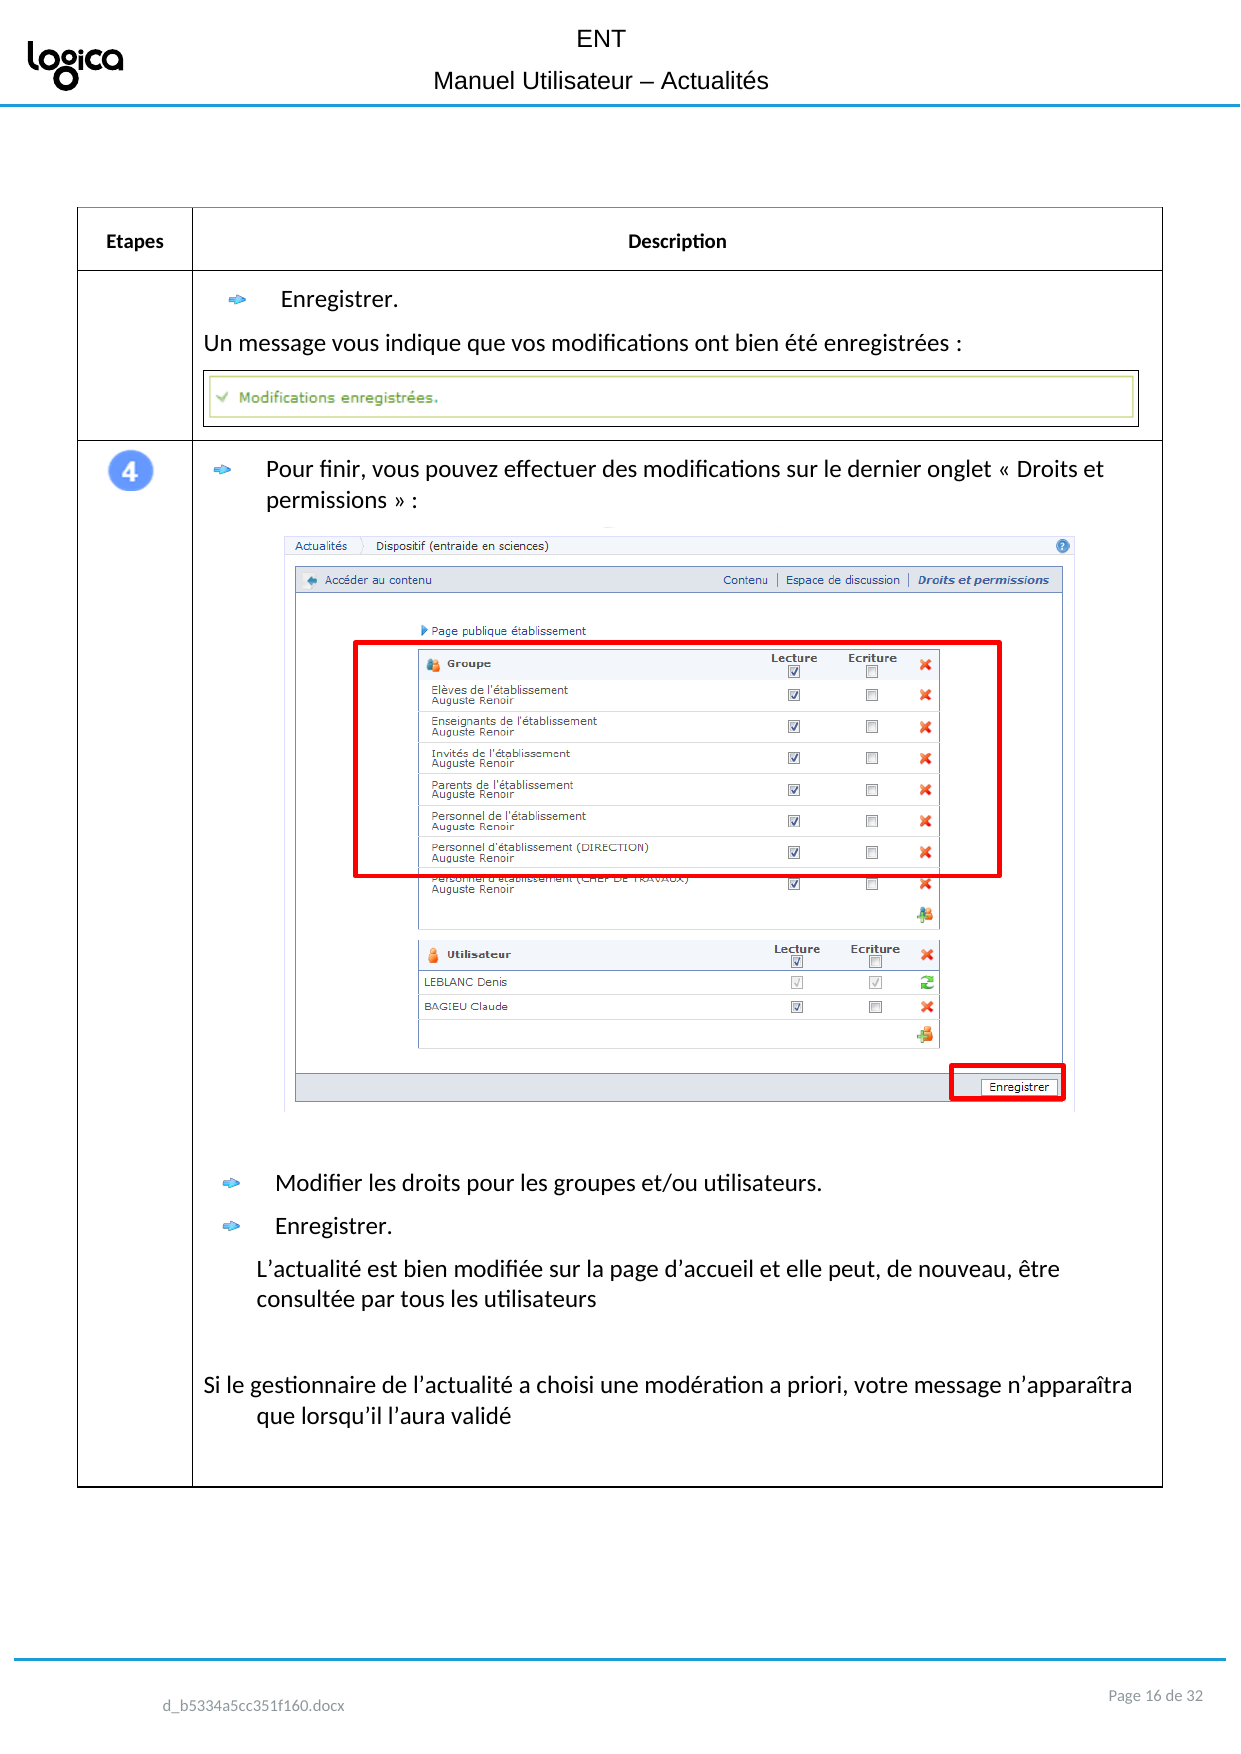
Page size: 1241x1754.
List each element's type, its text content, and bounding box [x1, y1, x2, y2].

picture [213, 461, 231, 478]
picture [222, 1217, 240, 1235]
table_cell [78, 441, 192, 1486]
picture [228, 291, 246, 308]
picture [222, 1174, 240, 1192]
picture [105, 449, 157, 491]
table_header Description [193, 208, 1162, 270]
table_cell [78, 271, 192, 440]
picture [204, 371, 1138, 426]
table_header Etapes [78, 208, 192, 270]
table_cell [193, 271, 1162, 440]
picture [276, 527, 1079, 1112]
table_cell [193, 441, 1162, 1486]
